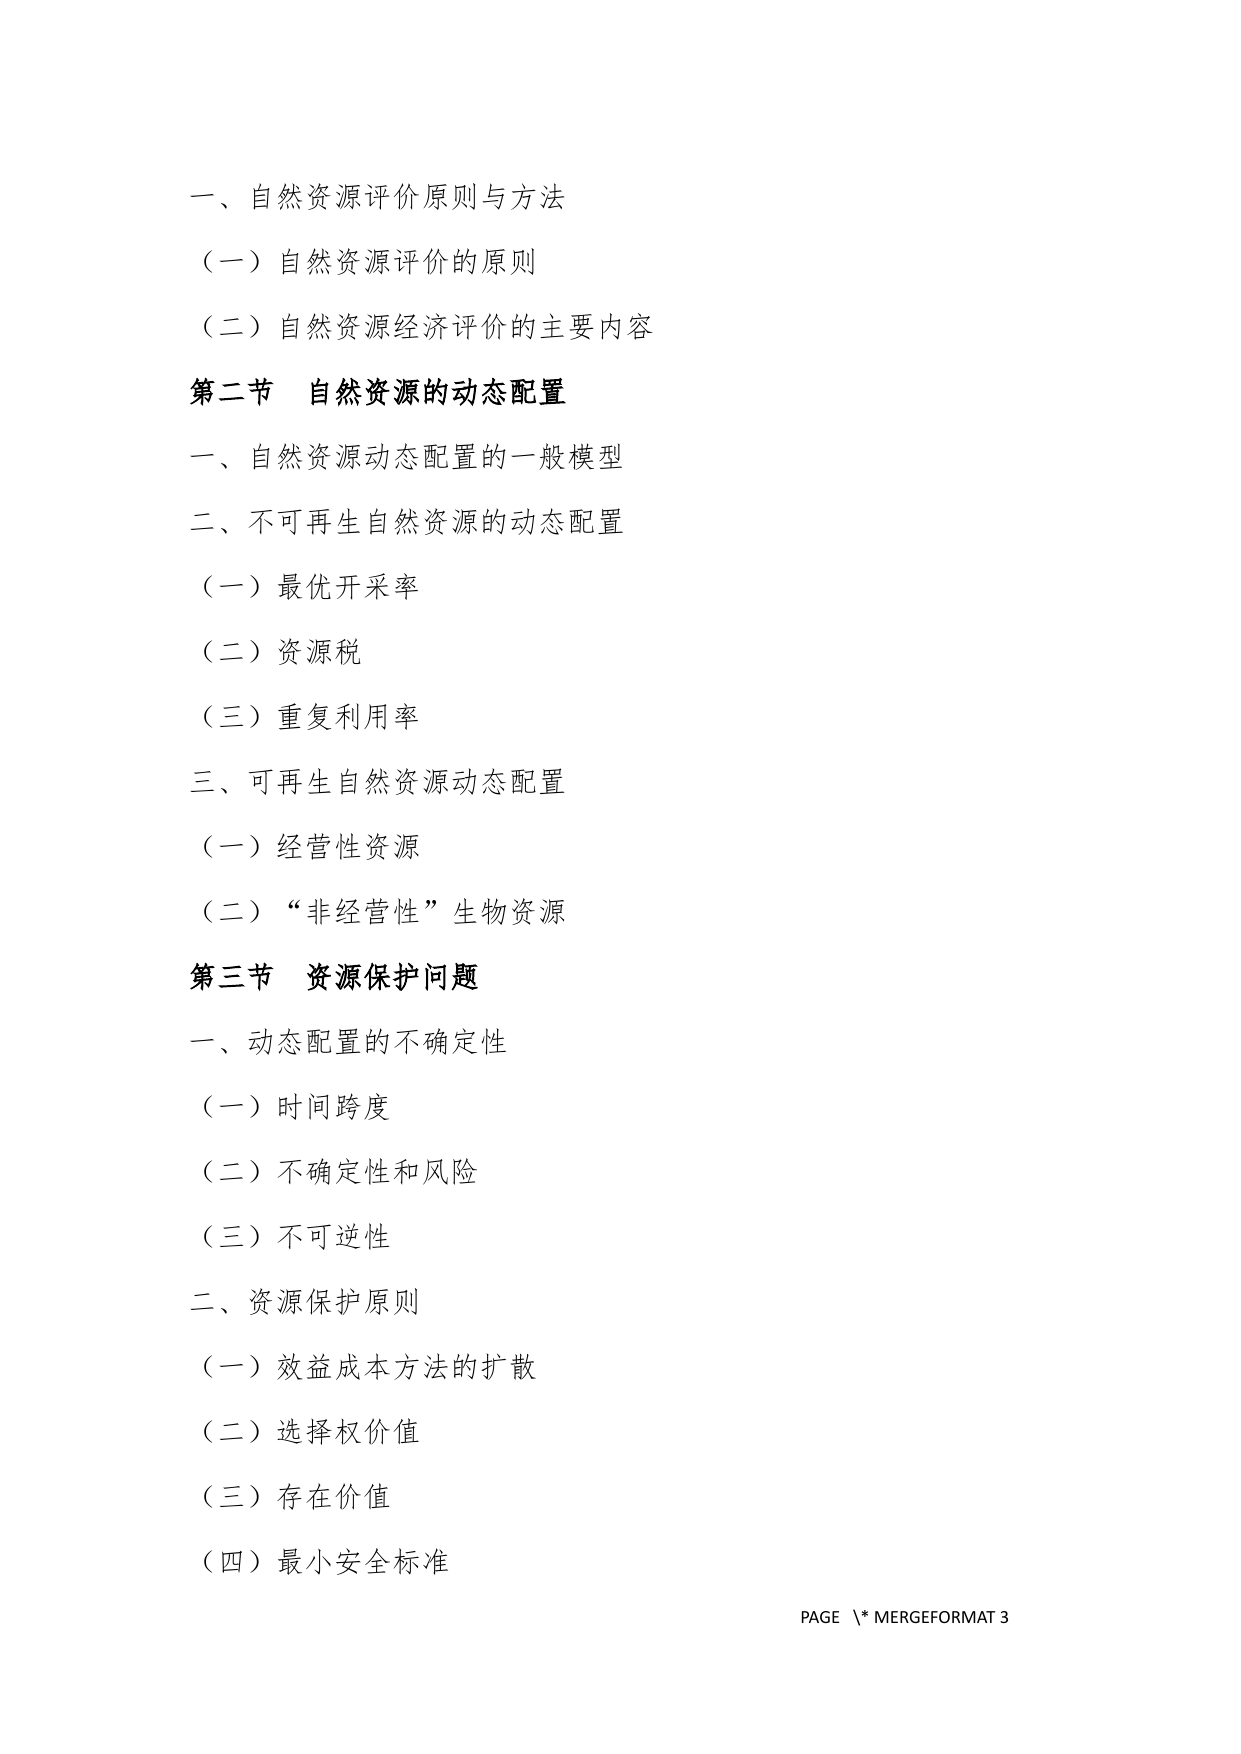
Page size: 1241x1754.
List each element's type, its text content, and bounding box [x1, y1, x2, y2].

text （一）时间跨度 [187, 1072, 1053, 1137]
text 一、自然资源动态配置的一般模型 [187, 422, 1053, 487]
text 第二节 自然资源的动态配置 [187, 357, 1053, 422]
text （二）选择权价值 [187, 1397, 1053, 1462]
text 第三节 资源保护问题 [187, 942, 1053, 1007]
text （二）资源税 [187, 617, 1053, 682]
text （一）经营性资源 [187, 812, 1053, 877]
text （一）效益成本方法的扩散 [187, 1332, 1053, 1397]
text （四）最小安全标准 [187, 1527, 1053, 1592]
text 二、不可再生自然资源的动态配置 [187, 487, 1053, 552]
text （三）存在价值 [187, 1462, 1053, 1527]
text 二、资源保护原则 [187, 1267, 1053, 1332]
text （二）“非经营性”生物资源 [187, 877, 1053, 942]
text （二）不确定性和风险 [187, 1137, 1053, 1202]
text （二）自然资源经济评价的主要内容 [187, 292, 1053, 357]
text （一）自然资源评价的原则 [187, 227, 1053, 292]
text （一）最优开采率 [187, 552, 1053, 617]
text 一、自然资源评价原则与方法 [187, 162, 1053, 227]
text 一、动态配置的不确定性 [187, 1007, 1053, 1072]
text 三、可再生自然资源动态配置 [187, 747, 1053, 812]
text （三）重复利用率 [187, 682, 1053, 747]
text （三）不可逆性 [187, 1202, 1053, 1267]
